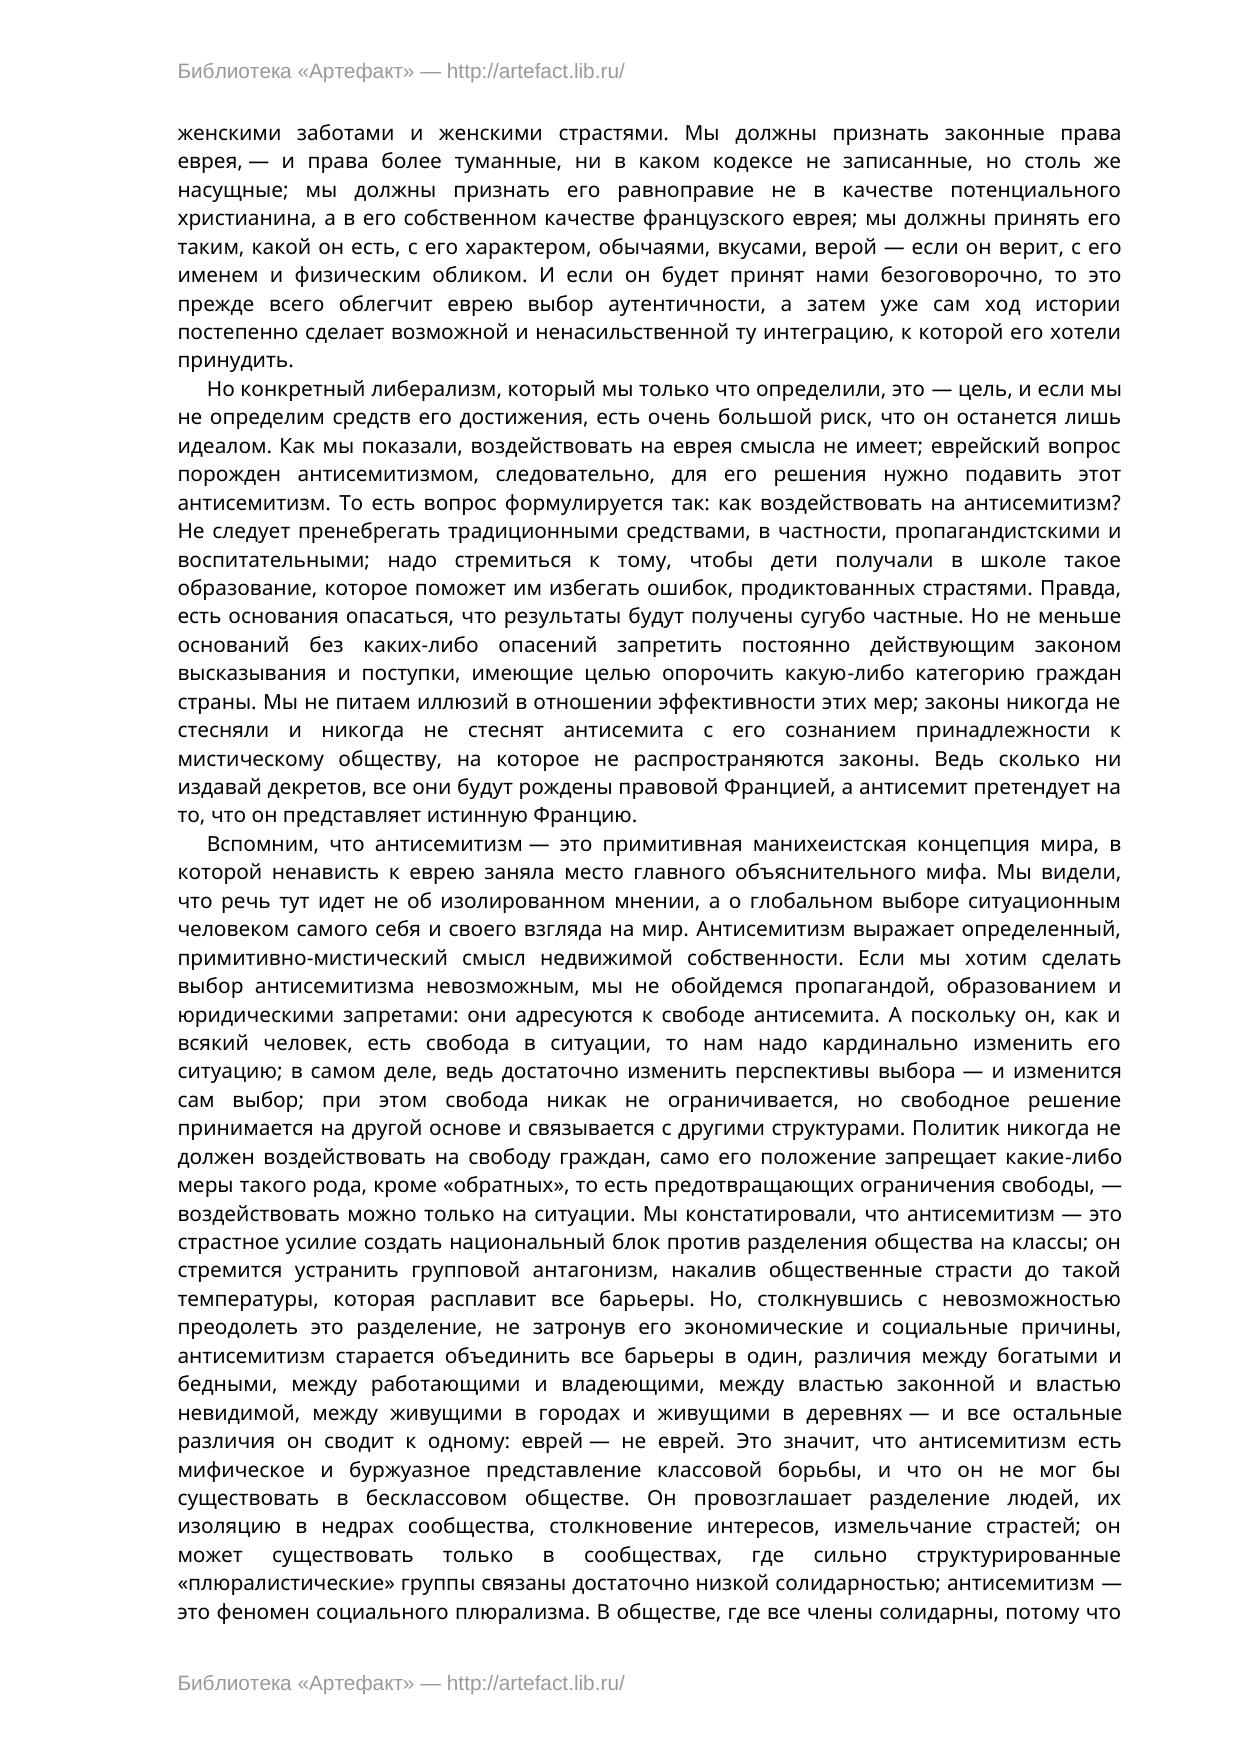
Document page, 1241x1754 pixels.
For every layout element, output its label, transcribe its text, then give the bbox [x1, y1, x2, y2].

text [177, 118, 1122, 374]
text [177, 829, 1122, 1625]
text Но конкретный либерализм, который мы только что определили, это — цель, и если мы не определим средств его достижения, есть очень большой риск, что он останется лишь идеалом. Как мы показали, воздействовать на еврея смысла не имеет; еврейский вопрос порожден антисемитизмом, следовательно, для его решения нужно подавить этот антисемитизм. То есть вопрос формулируется так: как воздействовать на антисемитизм? Не следует пренебрегать традиционными средствами, в частности, пропагандистскими и воспитательными; надо стремиться к тому, чтобы дети получали в школе такое образование, которое поможет им избегать ошибок, продиктованных страстями. Правда, есть основания опасаться, что результаты будут получены сугубо частные. Но не меньше оснований без каких-либо опасений запретить постоянно действующим законом высказывания и поступки, имеющие целью опорочить какую-либо категорию граждан страны. Мы не питаем иллюзий в отношении эффективности этих мер; законы никогда не стесняли и никогда не стеснят антисемита с его сознанием принадлежности к мистическому обществу, на которое не распространяются законы. Ведь сколько ни издавай декретов, все они будут рождены правовой Францией, а антисемит претендует на то, что он представляет истинную Францию. [177, 374, 1122, 829]
